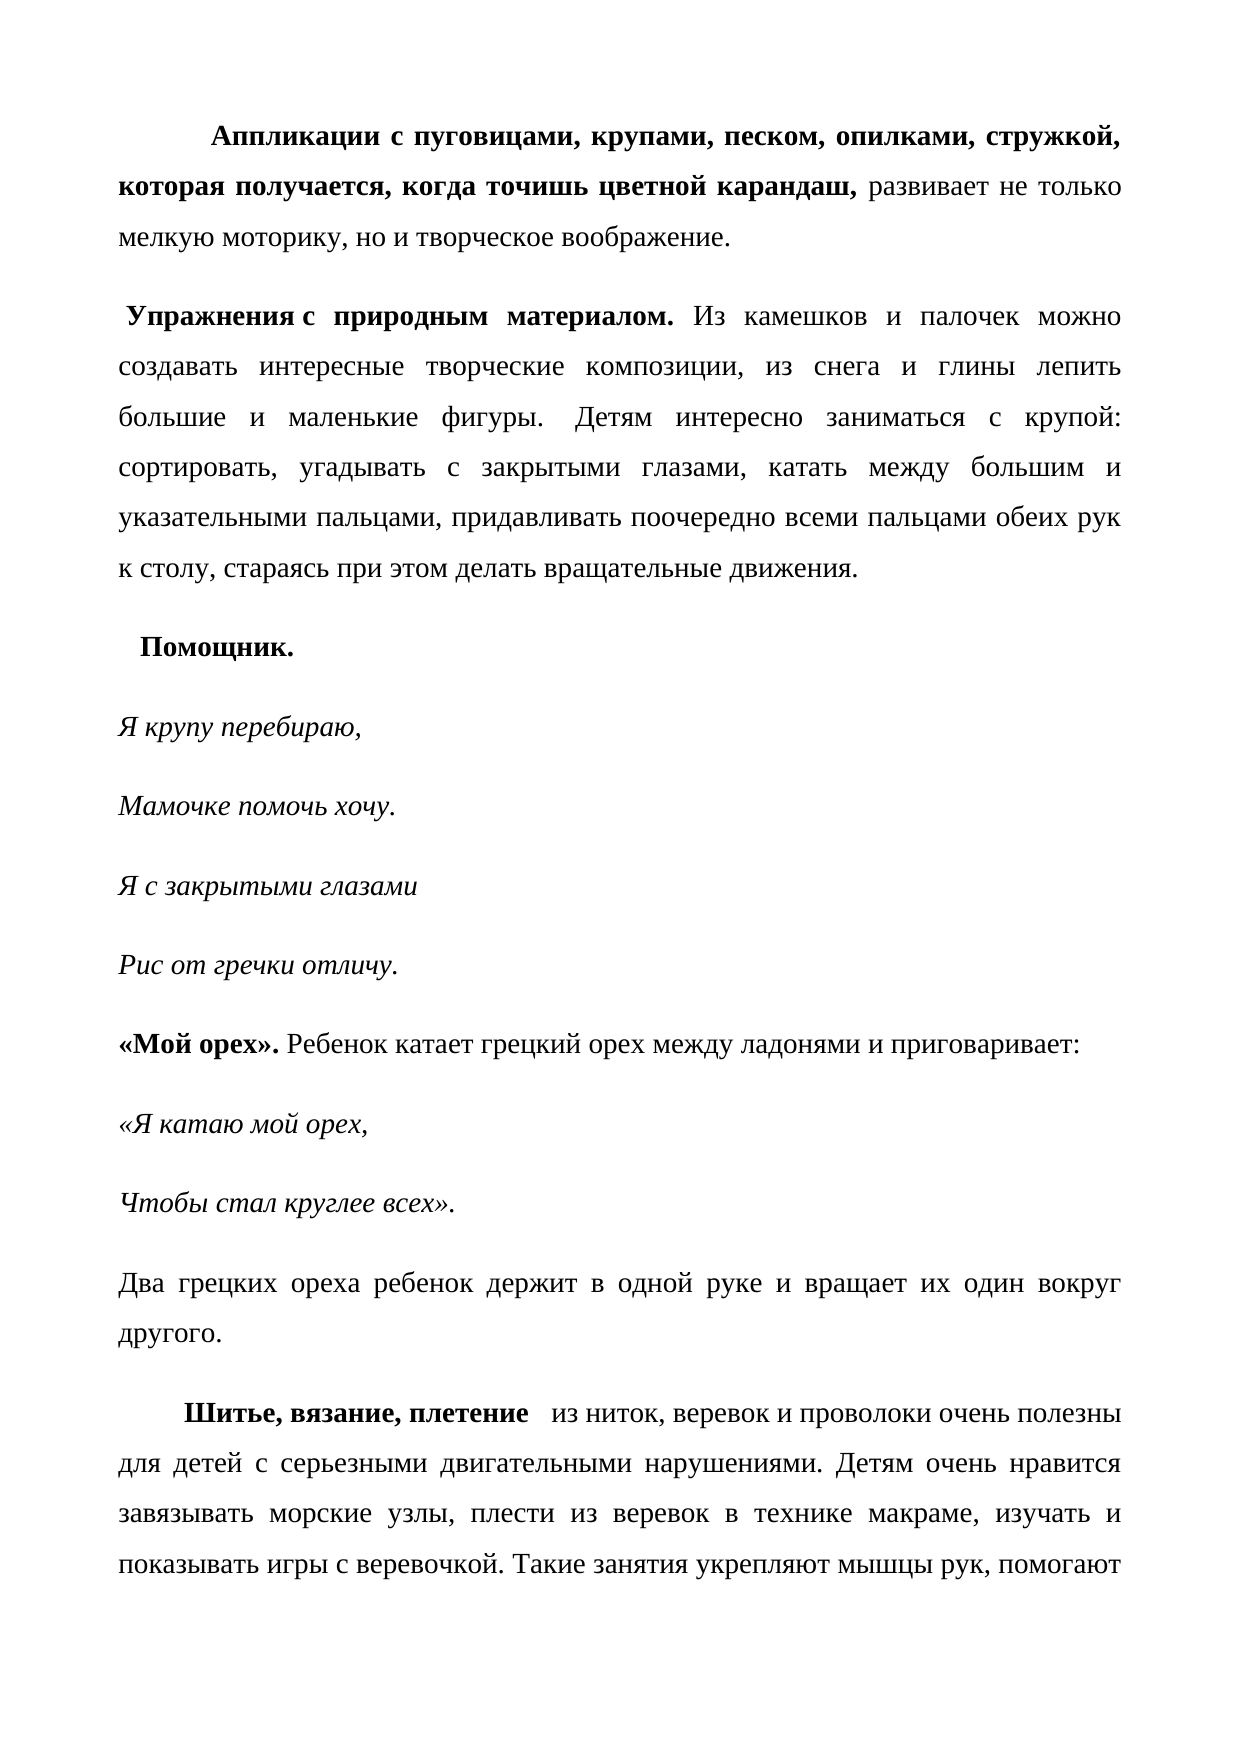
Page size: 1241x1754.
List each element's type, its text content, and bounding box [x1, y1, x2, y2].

text «Мой орех». Ребенок катает грецкий орех между ладонями и приговаривает: [118, 1027, 1122, 1060]
text Я с закрытыми глазами [118, 868, 1122, 901]
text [118, 1395, 1122, 1579]
text Рис от гречки отличу. [118, 947, 1122, 981]
text Мамочке помочь хочу. [118, 788, 1122, 822]
text Помощник. [118, 629, 1122, 663]
text «Я катаю мой орех, [118, 1106, 1122, 1140]
text Упражнения с природным материалом. Из камешков и палочек можно создавать интересные творческие композиции, из снега и глины лепить большие и маленькие фигуры. Детям интересно заниматься с крупой: сортировать, угадывать с закрытыми глазами, катать между большим и указательными пальцами, придавливать поочередно всеми пальцами обеих рук к столу, стараясь при этом делать вращательные движения. [118, 298, 1122, 583]
text Два грецких ореха ребенок держит в одной руке и вращает их один вокруг другого. [118, 1265, 1122, 1349]
text Я крупу перебираю, [118, 709, 1122, 742]
text Чтобы стал круглее всех». [118, 1186, 1122, 1219]
list Аппликации с пуговицами, крупами, песком, опилками, стружкой, которая получается, когда точишь цветной карандаш, развивает не только мелкую моторику, но и творческое воображение. [118, 118, 1122, 252]
